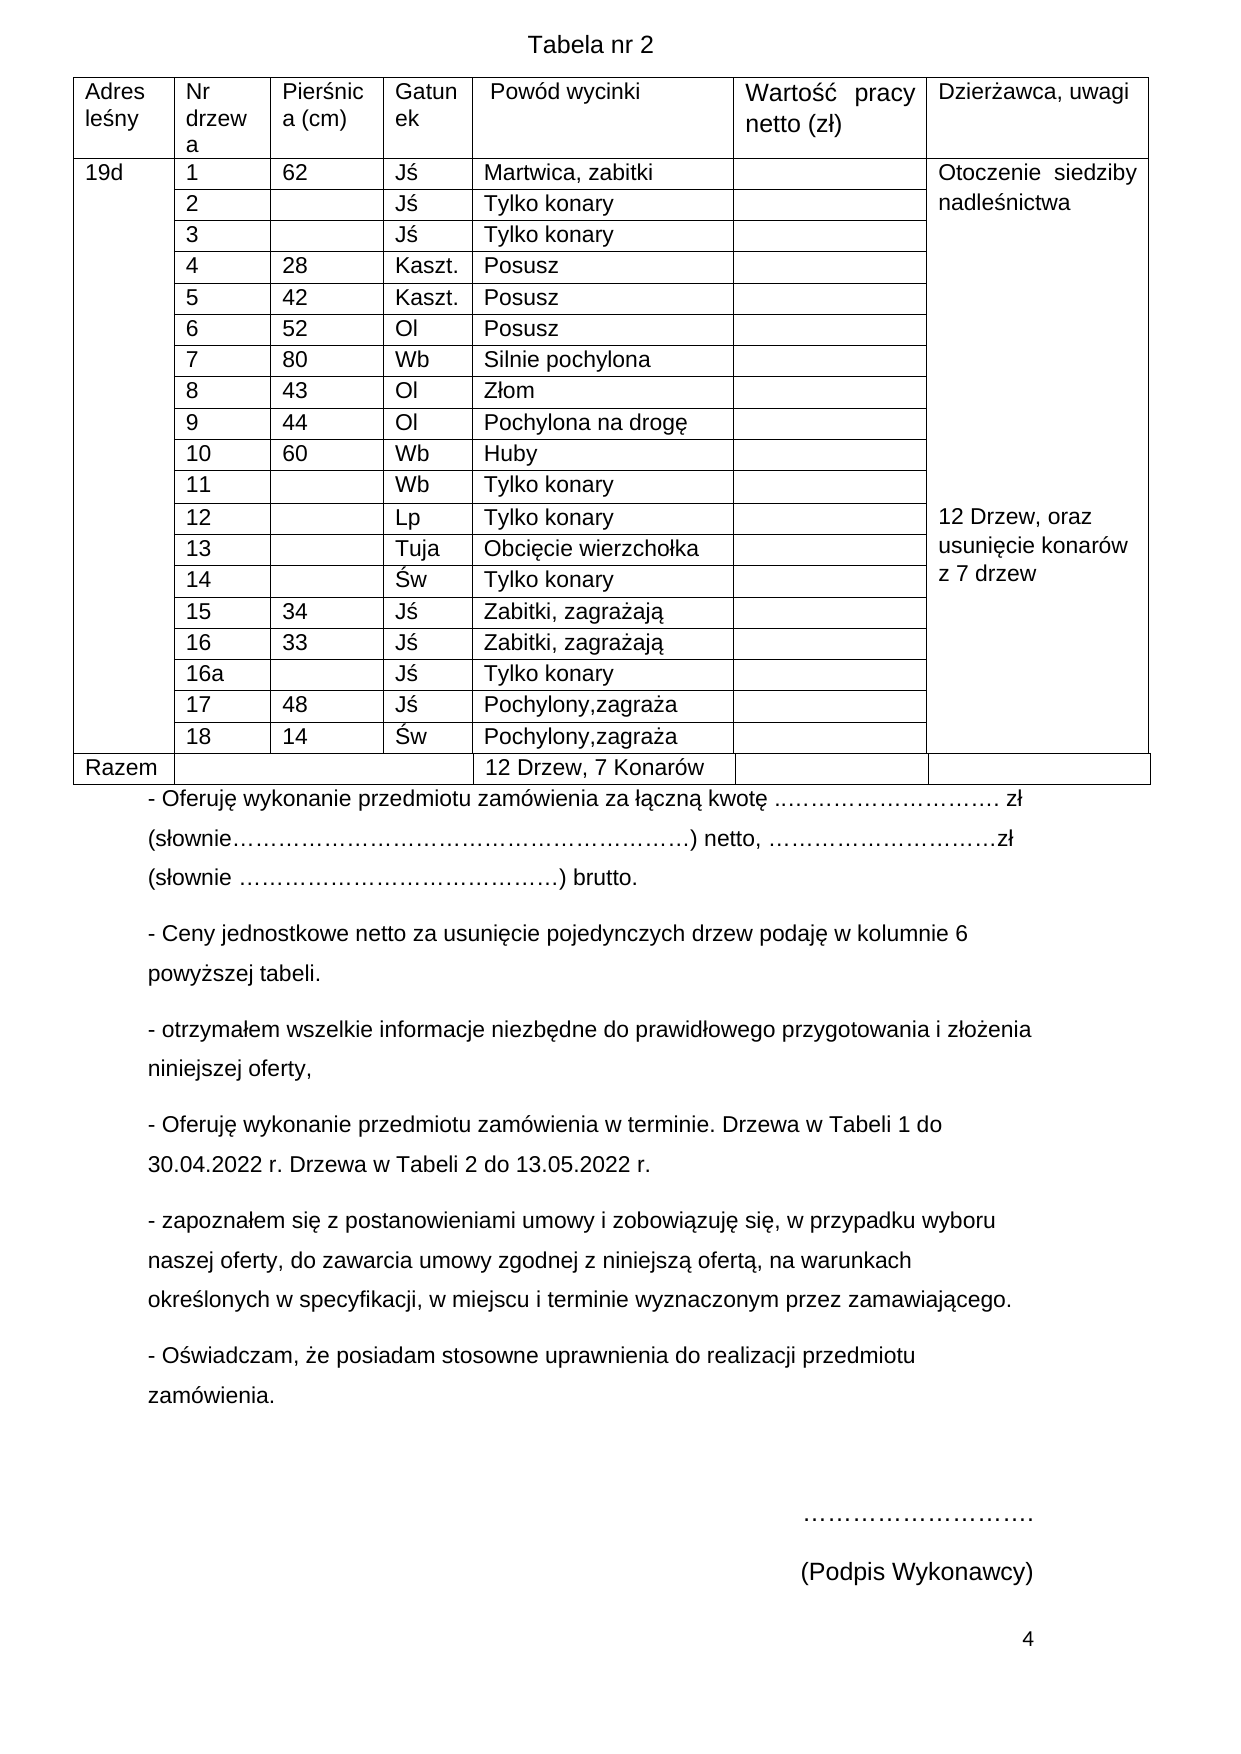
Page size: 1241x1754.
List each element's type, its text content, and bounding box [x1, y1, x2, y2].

table_cell [734, 346, 926, 376]
table_cell Św [384, 566, 472, 597]
table_cell 34 [271, 598, 383, 628]
table_cell Kaszt. [384, 252, 472, 282]
table_cell [734, 252, 926, 282]
text (Podpis Wykonawcy) [148, 1557, 1034, 1586]
table_cell Martwica, zabitki [473, 159, 733, 189]
table_cell Pochylony,zagraża [473, 691, 733, 722]
table_cell [929, 754, 1150, 784]
table_cell 1 [175, 159, 270, 189]
table_cell 28 [271, 252, 383, 282]
table_cell 13 [175, 535, 270, 565]
table_cell [734, 190, 926, 220]
text Tabela nr 2 [148, 29, 1034, 58]
table_cell 5 [175, 284, 270, 314]
table_cell Lp [384, 504, 472, 534]
table_cell [734, 629, 926, 659]
table_cell [734, 409, 926, 439]
table_cell 8 [175, 377, 270, 407]
table_cell [271, 504, 383, 534]
table_cell Posusz [473, 315, 733, 345]
table_cell 12 Drzew, 7 Konarów [474, 754, 735, 784]
table_cell Tylko konary [473, 566, 733, 597]
table_cell [734, 723, 926, 753]
table_cell 43 [271, 377, 383, 407]
table_cell 48 [271, 691, 383, 722]
text - Oferuję wykonanie przedmiotu zamówienia za łączną kwotę ..………………………. zł (słownie……………………………………………………) netto, …………………………zł (słownie ……………………………………) brutto. [148, 785, 1034, 890]
table_cell 7 [175, 346, 270, 376]
table_cell 60 [271, 440, 383, 470]
table_cell Jś [384, 190, 472, 220]
table_cell Silnie pochylona [473, 346, 733, 376]
table_cell 62 [271, 159, 383, 189]
table_cell 11 [175, 471, 270, 503]
table_cell 42 [271, 284, 383, 314]
table_cell Zabitki, zagrażają [473, 598, 733, 628]
table_cell [734, 598, 926, 628]
table_cell [734, 377, 926, 407]
table_cell [271, 660, 383, 690]
table_cell [271, 535, 383, 565]
text - zapoznałem się z postanowieniami umowy i zobowiązuję się, w przypadku wyboru naszej oferty, do zawarcia umowy zgodnej z niniejszą ofertą, na warunkach określonych w specyfikacji, w miejscu i terminie wyznaczonym przez zamawiającego. [148, 1207, 1034, 1312]
table_cell Tylko konary [473, 221, 733, 251]
table_header Wartość pracy netto (zł) [734, 78, 926, 157]
table_cell 44 [271, 409, 383, 439]
table_cell Wb [384, 346, 472, 376]
table_cell Wb [384, 471, 472, 503]
table_header Nr drzewa [175, 78, 270, 157]
table_cell 9 [175, 409, 270, 439]
table_cell Jś [384, 159, 472, 189]
table_cell Pochylona na drogę [473, 409, 733, 439]
table_cell [734, 284, 926, 314]
table_cell [734, 535, 926, 565]
table_cell Św [384, 723, 472, 753]
table_cell 80 [271, 346, 383, 376]
table_cell 16a [175, 660, 270, 690]
table_cell Ol [384, 409, 472, 439]
table_cell 17 [175, 691, 270, 722]
table_cell 2 [175, 190, 270, 220]
table_cell 18 [175, 723, 270, 753]
table_cell Jś [384, 598, 472, 628]
table_cell [175, 754, 473, 784]
table_cell [734, 660, 926, 690]
table_cell 4 [175, 252, 270, 282]
table_cell Zabitki, zagrażają [473, 629, 733, 659]
table_cell Kaszt. [384, 284, 472, 314]
table_cell Wb [384, 440, 472, 470]
table_cell 19d [74, 159, 174, 753]
text - Oferuję wykonanie przedmiotu zamówienia w terminie. Drzewa w Tabeli 1 do 30.04.2022 r. Drzewa w Tabeli 2 do 13.05.2022 r. [148, 1111, 1034, 1177]
table_cell Jś [384, 691, 472, 722]
text ………………………. [148, 1498, 1034, 1526]
text - Ceny jednostkowe netto za usunięcie pojedynczych drzew podaję w kolumnie 6 powyższej tabeli. [148, 920, 1034, 986]
table_cell 10 [175, 440, 270, 470]
text - Oświadczam, że posiadam stosowne uprawnienia do realizacji przedmiotu zamówienia. [148, 1342, 1034, 1408]
table_cell Tylko konary [473, 190, 733, 220]
table_header Adres leśny [74, 78, 174, 157]
table_cell Huby [473, 440, 733, 470]
table_cell Razem [74, 754, 174, 784]
table_cell [734, 315, 926, 345]
table_cell [271, 221, 383, 251]
table_cell 6 [175, 315, 270, 345]
table_header Pierśnica (cm) [271, 78, 383, 157]
table_cell [271, 471, 383, 503]
table_cell 16 [175, 629, 270, 659]
table_cell Tylko konary [473, 660, 733, 690]
table_cell Otoczenie siedziby nadleśnictwa 12 Drzew, oraz usunięcie konarów z 7 drzew [927, 159, 1148, 753]
table_cell Jś [384, 660, 472, 690]
table_cell Posusz [473, 252, 733, 282]
table_cell Złom [473, 377, 733, 407]
table_cell [734, 566, 926, 597]
table_cell Jś [384, 221, 472, 251]
table_cell [734, 221, 926, 251]
table_cell Ol [384, 377, 472, 407]
table_header Gatunek [384, 78, 472, 157]
table_cell 14 [175, 566, 270, 597]
table_cell Tuja [384, 535, 472, 565]
table_cell Obcięcie wierzchołka [473, 535, 733, 565]
table_cell Jś [384, 629, 472, 659]
table_cell 52 [271, 315, 383, 345]
table_cell Ol [384, 315, 472, 345]
table_cell [271, 190, 383, 220]
table_cell [734, 159, 926, 189]
table_cell 33 [271, 629, 383, 659]
table_cell Tylko konary [473, 471, 733, 503]
table_header Dzierżawca, uwagi [927, 78, 1148, 157]
table_cell 15 [175, 598, 270, 628]
table_cell [734, 691, 926, 722]
table_cell [271, 566, 383, 597]
table_cell 12 [175, 504, 270, 534]
table_cell [734, 504, 926, 534]
table_cell [734, 471, 926, 503]
table_cell Tylko konary [473, 504, 733, 534]
table_cell [736, 754, 928, 784]
table_cell Posusz [473, 284, 733, 314]
table_cell [734, 440, 926, 470]
text - otrzymałem wszelkie informacje niezbędne do prawidłowego przygotowania i złożenia niniejszej oferty, [148, 1016, 1034, 1082]
table_header Powód wycinki [473, 78, 733, 157]
table_cell 14 [271, 723, 383, 753]
table_cell 3 [175, 221, 270, 251]
table_cell Pochylony,zagraża [473, 723, 733, 753]
